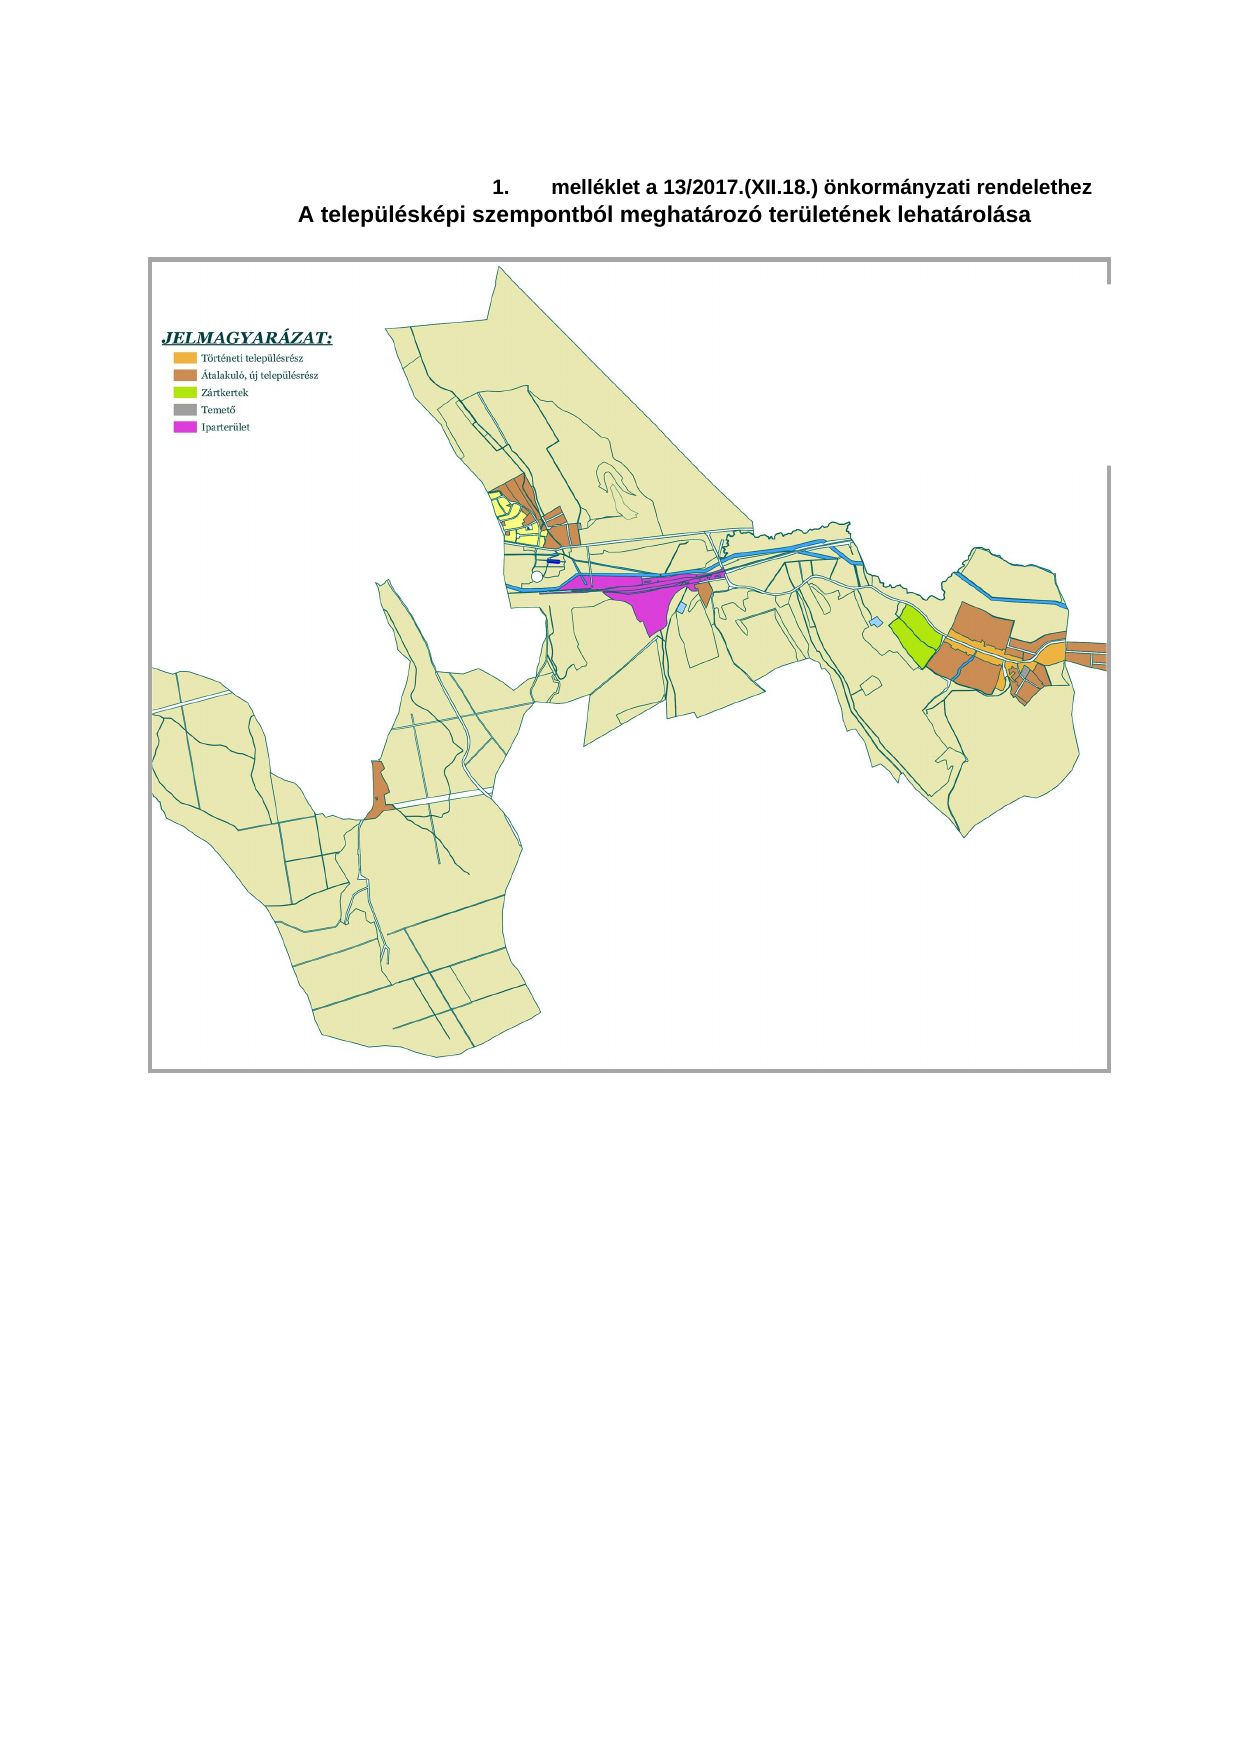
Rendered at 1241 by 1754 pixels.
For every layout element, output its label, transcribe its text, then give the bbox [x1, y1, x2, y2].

picture [152, 262, 1107, 1069]
list melléklet a 13/2017.(XII.18.) önkormányzati rendelethez [177, 175, 1093, 199]
list A településképi szempontból meghatározó területének lehatárolása [236, 201, 1093, 227]
